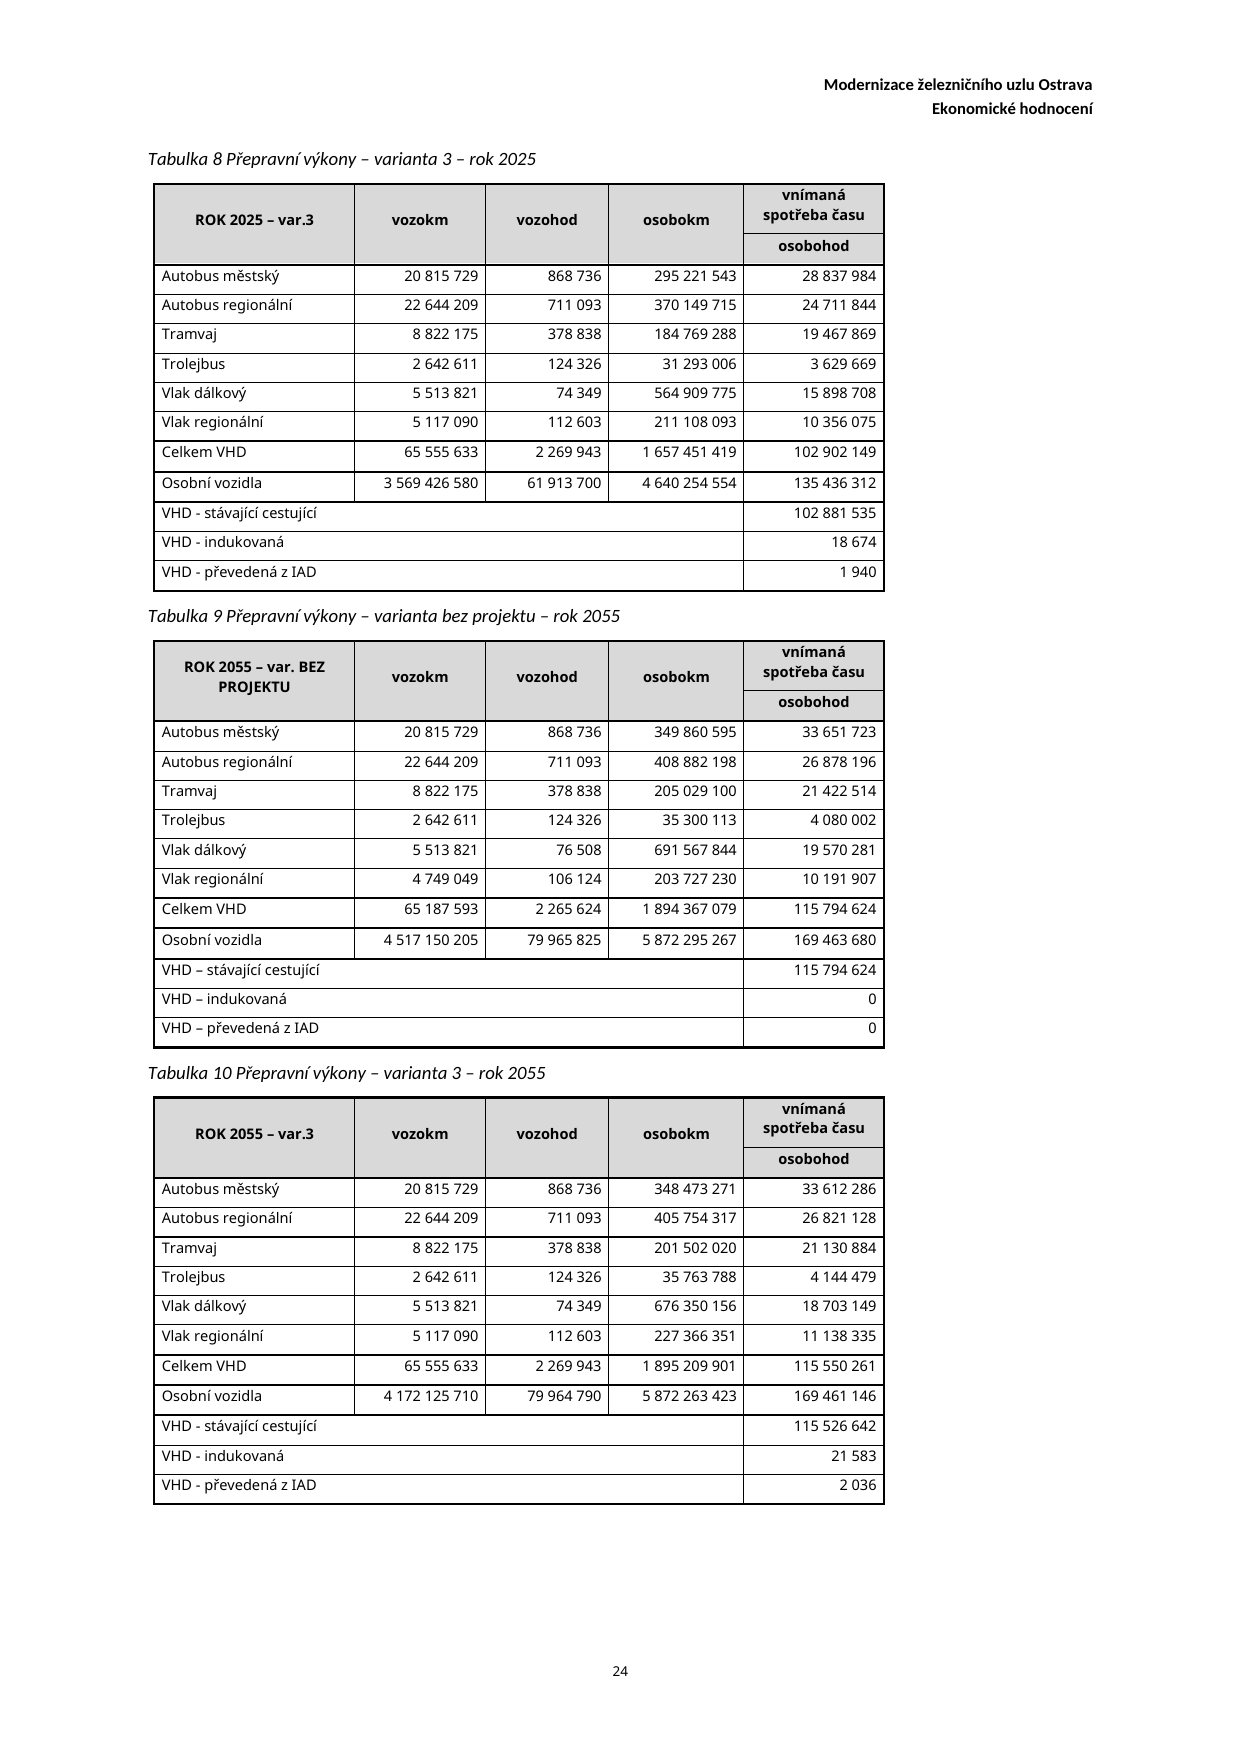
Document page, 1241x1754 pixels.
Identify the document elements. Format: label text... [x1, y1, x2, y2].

table_header osobokm [609, 642, 743, 720]
table_cell 115 794 624 [744, 960, 883, 988]
table_cell 19 467 869 [744, 324, 883, 352]
table_cell 4 640 254 554 [609, 473, 743, 501]
table_cell 102 902 149 [744, 442, 883, 471]
table_cell 8 822 175 [355, 1238, 485, 1266]
table_cell 20 815 729 [355, 722, 485, 751]
table_cell 79 965 825 [486, 929, 608, 957]
table_cell Autobus městský [155, 1179, 354, 1207]
table_cell VHD – stávající cestující [155, 960, 743, 988]
table_cell 124 326 [486, 810, 608, 838]
table_header vnímaná spotřeba času [744, 642, 883, 690]
table_cell 26 821 128 [744, 1208, 883, 1236]
table_cell 169 463 680 [744, 929, 883, 957]
table_header vozokm [355, 642, 485, 720]
table_cell 106 124 [486, 869, 608, 897]
table_cell 115 550 261 [744, 1356, 883, 1384]
table_header vozohod [486, 642, 608, 720]
table_cell Autobus městský [155, 722, 354, 751]
table_cell 203 727 230 [609, 869, 743, 897]
table_cell 22 644 209 [355, 295, 485, 323]
table_cell 31 293 006 [609, 354, 743, 382]
table_cell 33 612 286 [744, 1179, 883, 1207]
table_cell 4 749 049 [355, 869, 485, 897]
table_cell 711 093 [486, 1208, 608, 1236]
table_cell Celkem VHD [155, 1356, 354, 1384]
table_cell 74 349 [486, 1296, 608, 1324]
table_cell 2 269 943 [486, 1356, 608, 1384]
table_cell 79 964 790 [486, 1386, 608, 1414]
table_cell Vlak regionální [155, 869, 354, 897]
table_cell Osobní vozidla [155, 473, 354, 501]
table_cell 19 570 281 [744, 839, 883, 868]
table_cell 205 029 100 [609, 781, 743, 809]
table_cell 676 350 156 [609, 1296, 743, 1324]
table_cell Trolejbus [155, 354, 354, 382]
table_cell 295 221 543 [609, 266, 743, 294]
table_header ROK 2055 – var. BEZ PROJEKTU [155, 642, 354, 720]
table_cell VHD - indukovaná [155, 532, 743, 560]
table_cell 378 838 [486, 1238, 608, 1266]
table_cell Osobní vozidla [155, 1386, 354, 1414]
table_cell 349 860 595 [609, 722, 743, 751]
table_cell 24 711 844 [744, 295, 883, 323]
table_cell 0 [744, 1018, 883, 1046]
table_cell 1 940 [744, 561, 883, 590]
table_cell Trolejbus [155, 1267, 354, 1295]
table_cell 112 603 [486, 412, 608, 440]
table_cell 8 822 175 [355, 781, 485, 809]
table_cell 378 838 [486, 781, 608, 809]
table_cell osobohod [744, 234, 883, 263]
table_cell Vlak dálkový [155, 1296, 354, 1324]
table_cell 408 882 198 [609, 752, 743, 780]
table_cell osobohod [744, 1148, 883, 1177]
table_cell 28 837 984 [744, 266, 883, 294]
table_cell 18 703 149 [744, 1296, 883, 1324]
table_cell 35 763 788 [609, 1267, 743, 1295]
table_cell 5 513 821 [355, 1296, 485, 1324]
table_cell 2 642 611 [355, 810, 485, 838]
text Tabulka 9 Přepravní výkony – varianta bez projektu – rok 2055 [148, 604, 1093, 627]
table_cell 15 898 708 [744, 383, 883, 411]
table_cell 65 187 593 [355, 899, 485, 927]
table_cell 4 172 125 710 [355, 1386, 485, 1414]
table_header osobokm [609, 1099, 743, 1177]
table_cell 20 815 729 [355, 266, 485, 294]
table_cell VHD - stávající cestující [155, 1416, 743, 1444]
table_cell 26 878 196 [744, 752, 883, 780]
table_cell 2 642 611 [355, 354, 485, 382]
table_cell Autobus regionální [155, 752, 354, 780]
table_cell 5 513 821 [355, 383, 485, 411]
table_cell 65 555 633 [355, 1356, 485, 1384]
table_cell 10 191 907 [744, 869, 883, 897]
table_cell 868 736 [486, 1179, 608, 1207]
table_cell 169 461 146 [744, 1386, 883, 1414]
table_cell 115 794 624 [744, 899, 883, 927]
table_cell Tramvaj [155, 1238, 354, 1266]
table_cell 22 644 209 [355, 1208, 485, 1236]
table_cell Tramvaj [155, 781, 354, 809]
table_cell 868 736 [486, 722, 608, 751]
table_cell 691 567 844 [609, 839, 743, 868]
text Tabulka 8 Přepravní výkony – varianta 3 – rok 2025 [148, 148, 1093, 171]
table_cell Autobus regionální [155, 295, 354, 323]
table_cell Osobní vozidla [155, 929, 354, 957]
table_cell 20 815 729 [355, 1179, 485, 1207]
table_cell 5 117 090 [355, 1325, 485, 1353]
text Tabulka 10 Přepravní výkony – varianta 3 – rok 2055 [148, 1061, 1093, 1084]
table_cell 2 269 943 [486, 442, 608, 471]
table_cell Autobus regionální [155, 1208, 354, 1236]
table_cell 22 644 209 [355, 752, 485, 780]
table_cell 112 603 [486, 1325, 608, 1353]
table_cell 8 822 175 [355, 324, 485, 352]
table_cell 3 629 669 [744, 354, 883, 382]
table_cell 201 502 020 [609, 1238, 743, 1266]
table_cell 5 513 821 [355, 839, 485, 868]
table_cell 18 674 [744, 532, 883, 560]
table_cell 65 555 633 [355, 442, 485, 471]
table_cell 61 913 700 [486, 473, 608, 501]
table_header vnímaná spotřeba času [744, 185, 883, 233]
table_cell 0 [744, 989, 883, 1017]
table_cell 35 300 113 [609, 810, 743, 838]
table_cell 1 657 451 419 [609, 442, 743, 471]
table_cell VHD - indukovaná [155, 1446, 743, 1474]
table_header vnímaná spotřeba času [744, 1099, 883, 1147]
table_cell 5 117 090 [355, 412, 485, 440]
table_cell 184 769 288 [609, 324, 743, 352]
table_cell 564 909 775 [609, 383, 743, 411]
table_cell osobohod [744, 691, 883, 720]
table_cell Vlak dálkový [155, 383, 354, 411]
table_cell 33 651 723 [744, 722, 883, 751]
table_cell 348 473 271 [609, 1179, 743, 1207]
table_cell Tramvaj [155, 324, 354, 352]
table_header vozokm [355, 185, 485, 263]
table_cell 868 736 [486, 266, 608, 294]
table_cell 711 093 [486, 752, 608, 780]
table_cell VHD – indukovaná [155, 989, 743, 1017]
table_cell Celkem VHD [155, 442, 354, 471]
table_cell 102 881 535 [744, 503, 883, 531]
table_cell Trolejbus [155, 810, 354, 838]
table_cell 2 642 611 [355, 1267, 485, 1295]
table_cell 74 349 [486, 383, 608, 411]
table_cell 211 108 093 [609, 412, 743, 440]
table_cell Autobus městský [155, 266, 354, 294]
table_cell 4 517 150 205 [355, 929, 485, 957]
table_cell 1 894 367 079 [609, 899, 743, 927]
table_cell 378 838 [486, 324, 608, 352]
table_cell 11 138 335 [744, 1325, 883, 1353]
table_header vozohod [486, 185, 608, 263]
table_cell 124 326 [486, 1267, 608, 1295]
table_cell 405 754 317 [609, 1208, 743, 1236]
table_cell Vlak dálkový [155, 839, 354, 868]
table_cell Celkem VHD [155, 899, 354, 927]
table_cell VHD – převedená z IAD [155, 1018, 743, 1046]
table_cell 4 144 479 [744, 1267, 883, 1295]
table_cell 4 080 002 [744, 810, 883, 838]
table_cell VHD - převedená z IAD [155, 561, 743, 590]
table_cell 135 436 312 [744, 473, 883, 501]
table_cell 711 093 [486, 295, 608, 323]
table_cell 3 569 426 580 [355, 473, 485, 501]
table_header vozokm [355, 1099, 485, 1177]
table_cell 5 872 295 267 [609, 929, 743, 957]
table_cell 21 422 514 [744, 781, 883, 809]
table_cell 21 130 884 [744, 1238, 883, 1266]
table_cell 370 149 715 [609, 295, 743, 323]
table_header osobokm [609, 185, 743, 263]
table_cell 2 036 [744, 1475, 883, 1503]
table_cell 115 526 642 [744, 1416, 883, 1444]
table_cell Vlak regionální [155, 412, 354, 440]
table_cell VHD - stávající cestující [155, 503, 743, 531]
table_cell 10 356 075 [744, 412, 883, 440]
table_cell 2 265 624 [486, 899, 608, 927]
table_header ROK 2025 – var.3 [155, 185, 354, 263]
table_cell VHD - převedená z IAD [155, 1475, 743, 1503]
table_cell 76 508 [486, 839, 608, 868]
table_cell 5 872 263 423 [609, 1386, 743, 1414]
table_cell 21 583 [744, 1446, 883, 1474]
table_cell 124 326 [486, 354, 608, 382]
table_cell 227 366 351 [609, 1325, 743, 1353]
table_cell Vlak regionální [155, 1325, 354, 1353]
table_header vozohod [486, 1099, 608, 1177]
table_header ROK 2055 – var.3 [155, 1099, 354, 1177]
table_cell 1 895 209 901 [609, 1356, 743, 1384]
